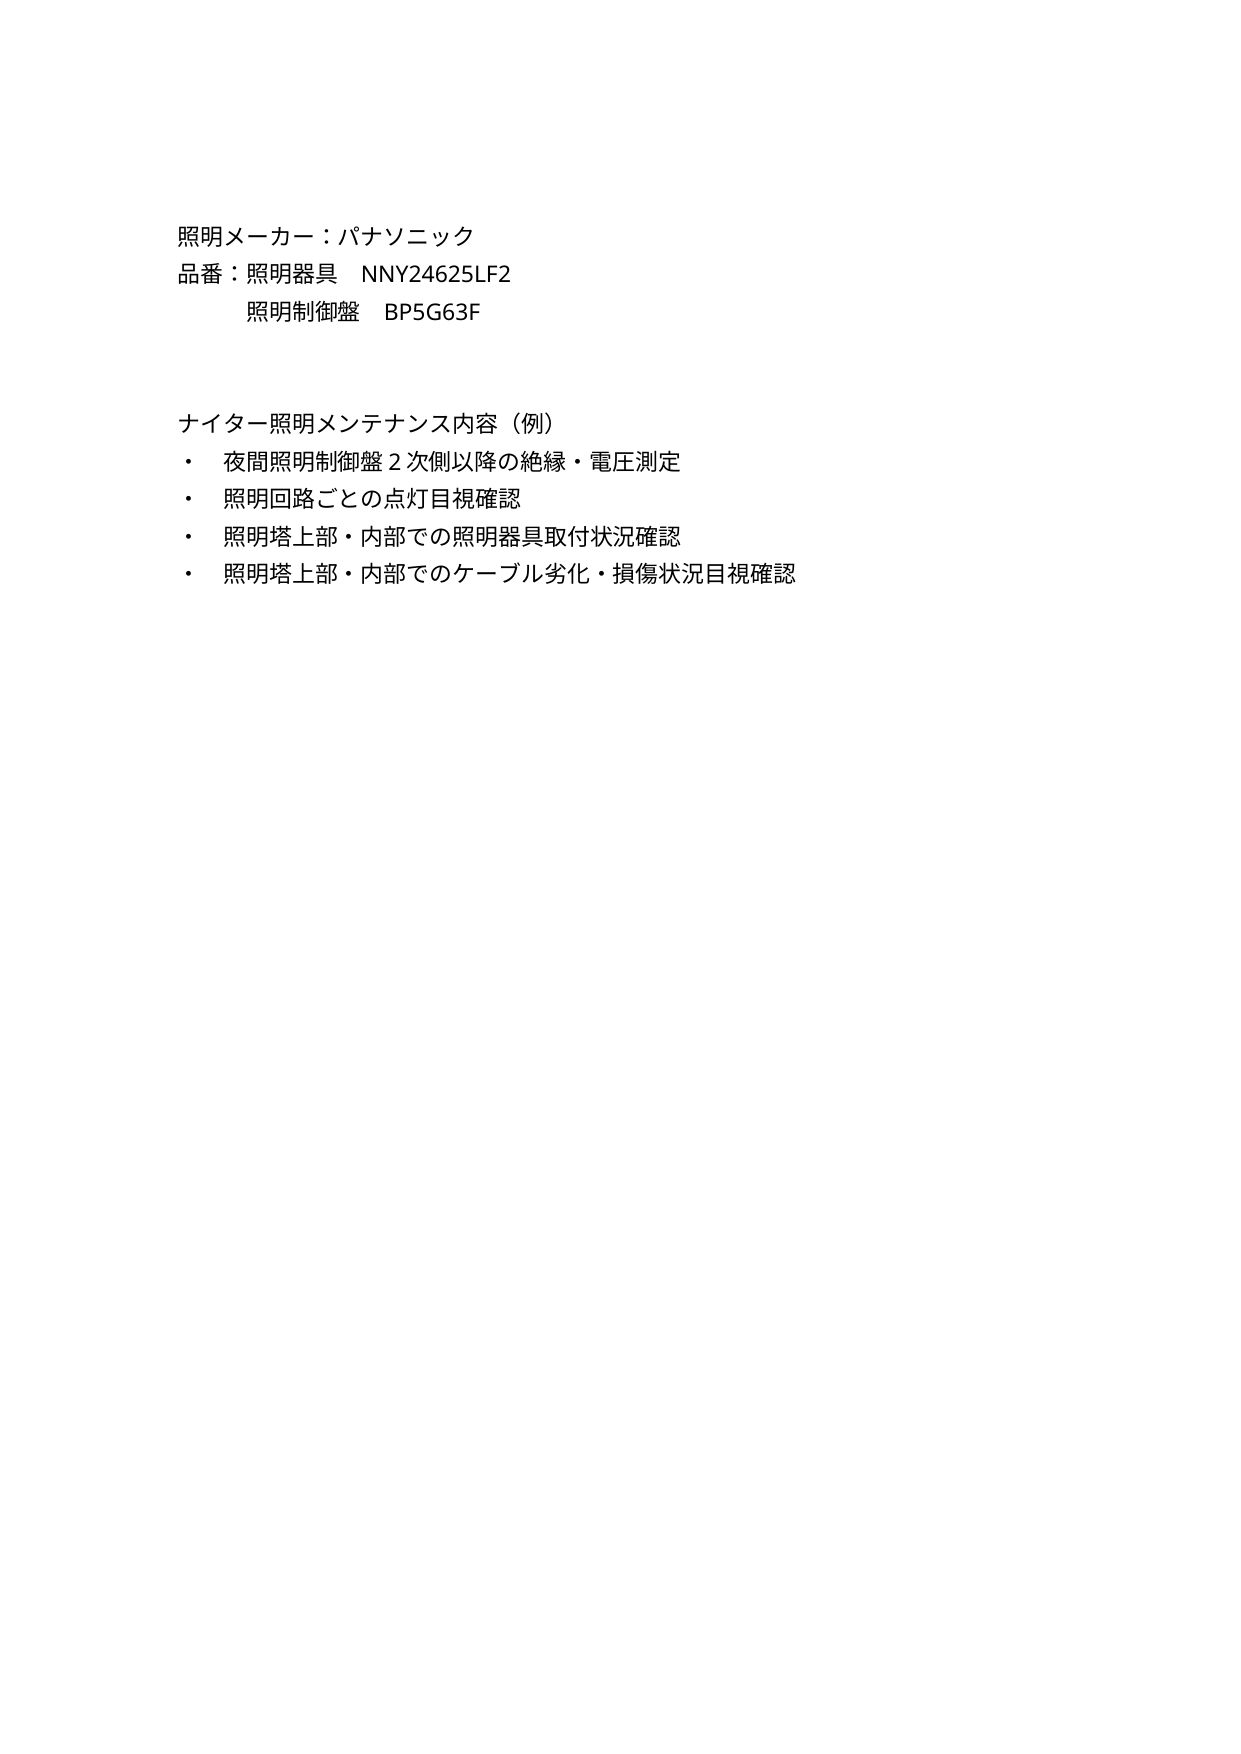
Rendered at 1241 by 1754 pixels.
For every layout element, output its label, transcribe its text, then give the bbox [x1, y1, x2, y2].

text ・ 夜間照明制御盤2次側以降の絶縁・電圧測定 [177, 442, 1063, 479]
text ・ 照明回路ごとの点灯目視確認 [177, 479, 1063, 517]
text 品番：照明器具 NNY24625LF2 [177, 254, 1063, 292]
text 照明制御盤 BP5G63F [177, 292, 1063, 329]
text ナイター照明メンテナンス内容（例） [177, 404, 1063, 442]
text ・ 照明塔上部・内部でのケーブル劣化・損傷状況目視確認 [177, 554, 1063, 592]
text ・ 照明塔上部・内部での照明器具取付状況確認 [177, 517, 1063, 554]
text 照明メーカー：パナソニック [177, 217, 1063, 254]
